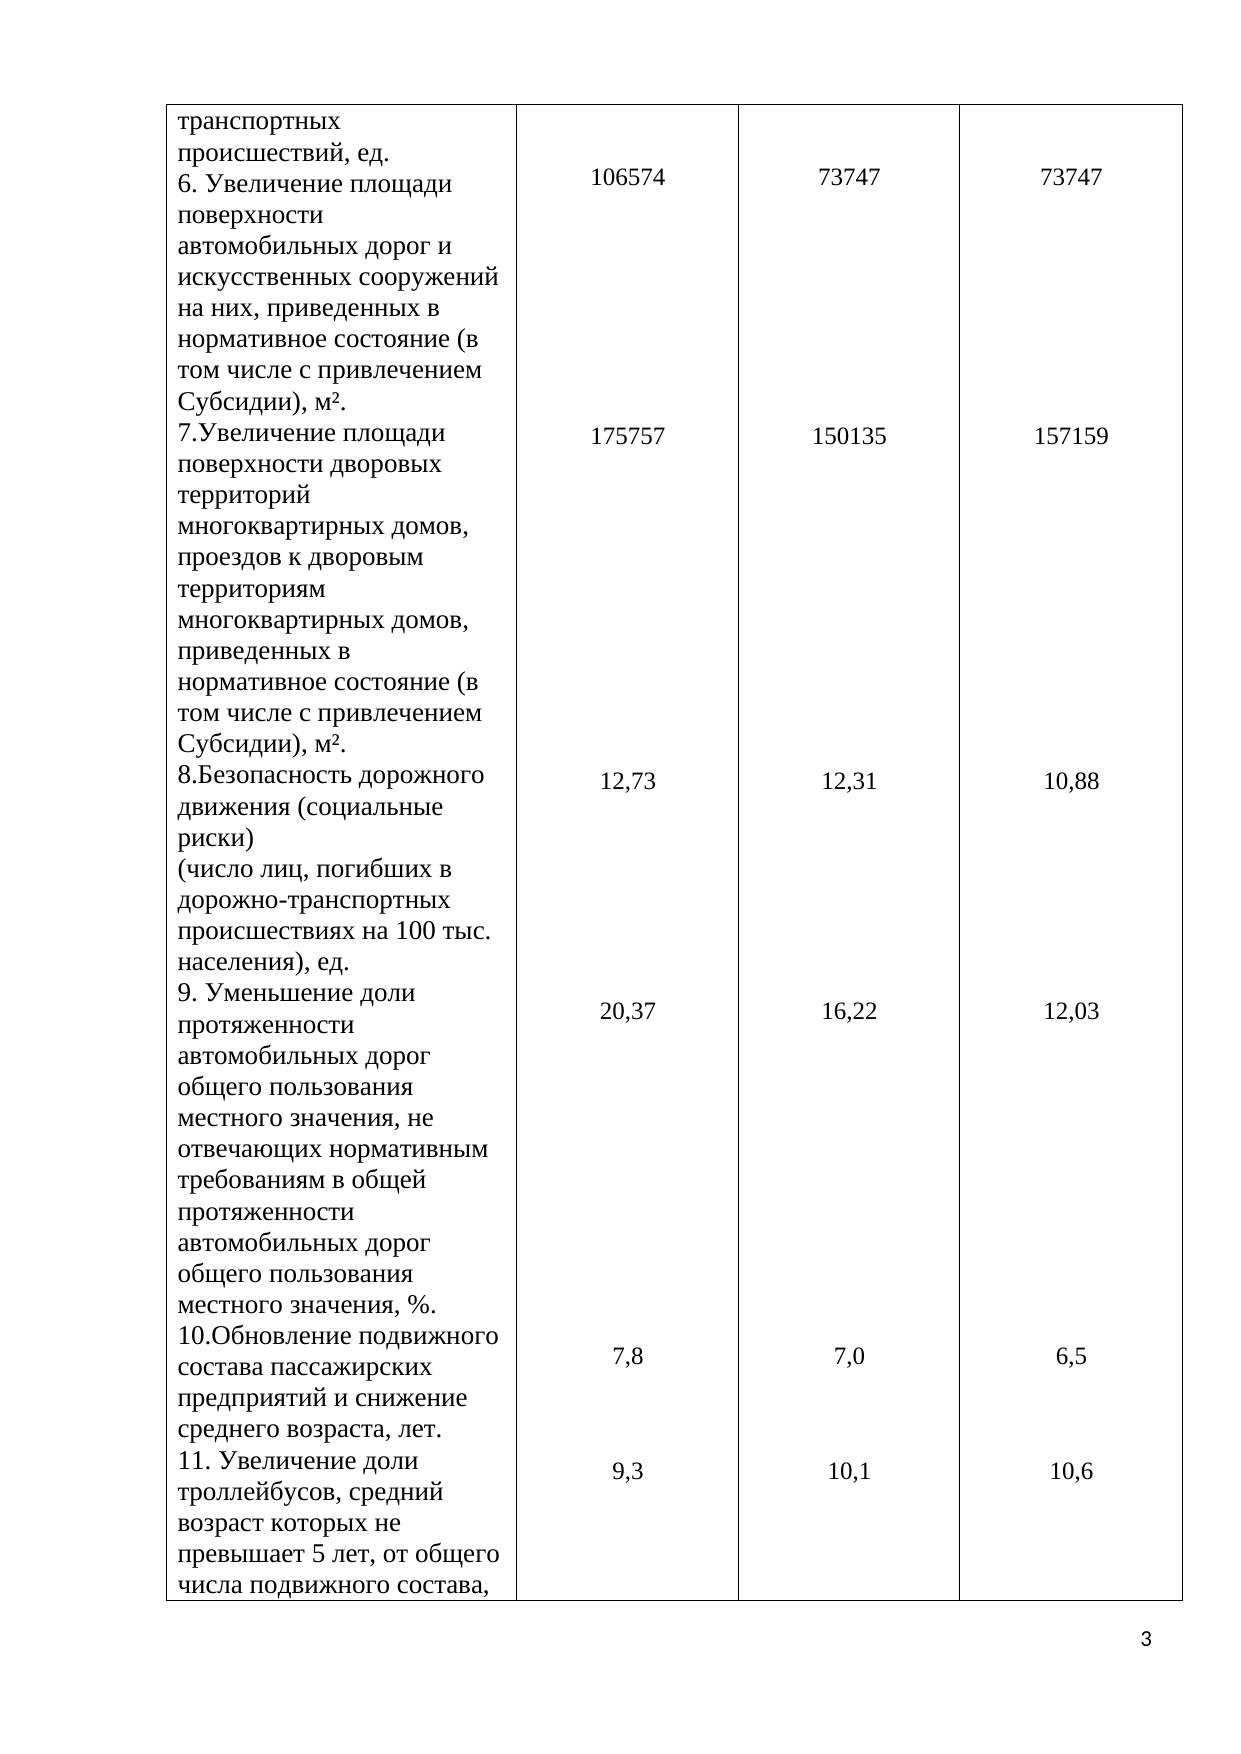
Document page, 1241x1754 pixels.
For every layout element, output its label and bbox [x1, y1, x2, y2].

table_cell [517, 105, 738, 1599]
table_cell [739, 105, 959, 1599]
table_cell [960, 105, 1182, 1599]
